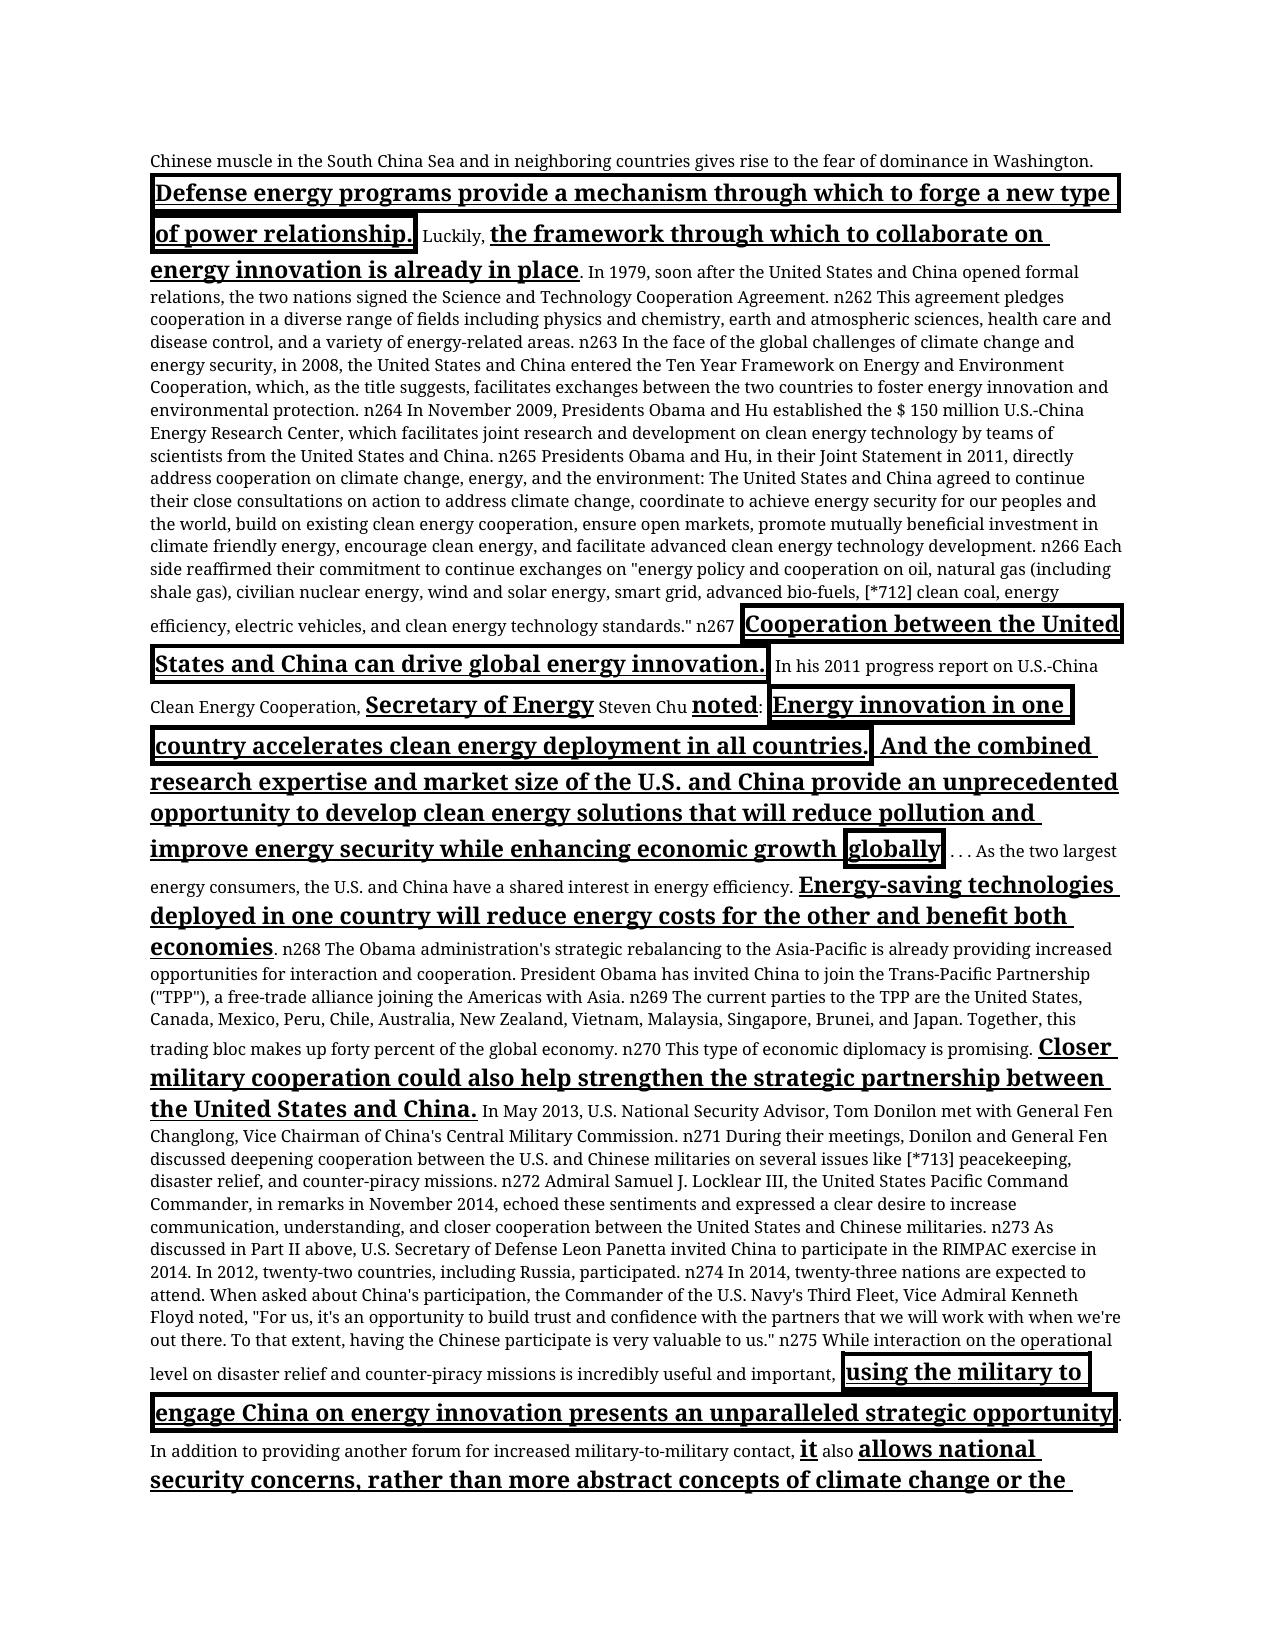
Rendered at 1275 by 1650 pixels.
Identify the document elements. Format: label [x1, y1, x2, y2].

text [150, 150, 1125, 644]
text [150, 644, 1125, 1495]
